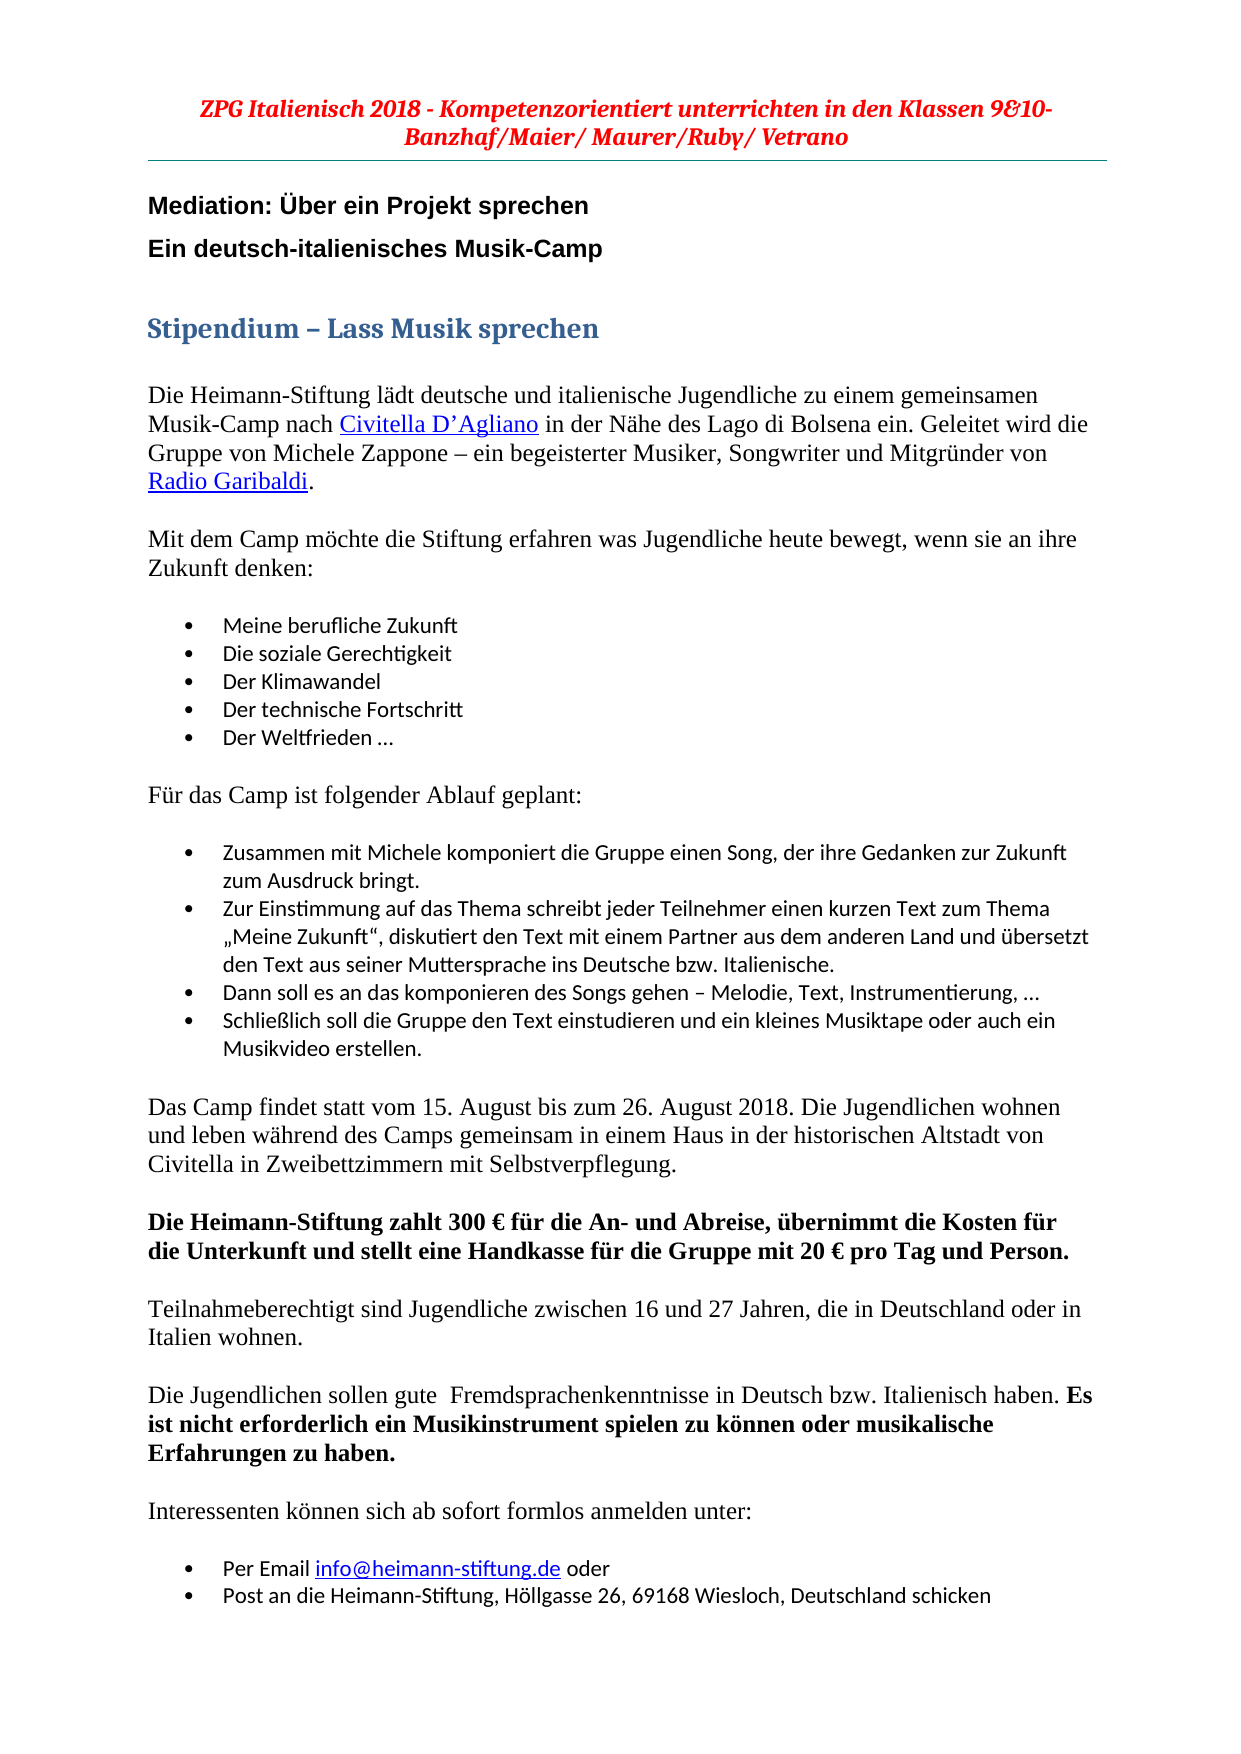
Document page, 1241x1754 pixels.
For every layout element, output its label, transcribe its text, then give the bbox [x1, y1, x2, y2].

text Teilnahmeberechtigt sind Jugendliche zwischen 16 und 27 Jahren, die in Deutschland oder in Italien wohnen. [148, 1294, 1093, 1351]
text Für das Camp ist folgender Ablauf geplant: [148, 780, 1093, 809]
list Post an die Heimann-Stiftung, Höllgasse 26, 69168 Wiesloch, Deutschland schicken [185, 1582, 1093, 1610]
list Der Weltfrieden … [185, 723, 1093, 751]
text Interessenten können sich ab sofort formlos anmelden unter: [148, 1496, 1093, 1524]
list Dann soll es an das komponieren des Songs gehen – Melodie, Text, Instrumentierung, … [185, 978, 1093, 1006]
text Mediation: Über ein Projekt sprechen [148, 191, 1093, 219]
list Meine berufliche Zukunft [185, 611, 1093, 639]
text Das Camp findet statt vom 15. August bis zum 26. August 2018. Die Jugendlichen wohnen und leben während des Camps gemeinsam in einem Haus in der historischen Altstadt von Civitella in Zweibettzimmern mit Selbstverpflegung. [148, 1092, 1093, 1178]
list Per Email info@heimann-stiftung.de oder [185, 1554, 1093, 1582]
subtitle Stipendium – Lass Musik sprechen [148, 312, 1093, 346]
text Ein deutsch-italienisches Musik-Camp [148, 234, 1093, 262]
list Schließlich soll die Gruppe den Text einstudieren und ein kleines Musiktape oder auch ein Musikvideo erstellen. [185, 1006, 1093, 1062]
list Der technische Fortschritt [185, 695, 1093, 723]
list Die soziale Gerechtigkeit [185, 639, 1093, 667]
list Zusammen mit Michele komponiert die Gruppe einen Song, der ihre Gedanken zur Zukunft zum Ausdruck bringt. [185, 838, 1093, 894]
text Die Heimann-Stiftung zahlt 300 € für die An- und Abreise, übernimmt die Kosten für die Unterkunft und stellt eine Handkasse für die Gruppe mit 20 € pro Tag und Person. [148, 1207, 1093, 1264]
text Die Heimann-Stiftung lädt deutsche und italienische Jugendliche zu einem gemeinsamen Musik-Camp nach Civitella D’Agliano in der Nähe des Lago di Bolsena ein. Geleitet wird die Gruppe von Michele Zappone – ein begeisterter Musiker, Songwriter und Mitgründer von Radio Garibaldi. [148, 380, 1093, 495]
list Zur Einstimmung auf das Thema schreibt jeder Teilnehmer einen kurzen Text zum Thema „Meine Zukunft“, diskutiert den Text mit einem Partner aus dem anderen Land und übersetzt den Text aus seiner Muttersprache ins Deutsche bzw. Italienische. [185, 894, 1093, 978]
text Mit dem Camp möchte die Stiftung erfahren was Jugendliche heute bewegt, wenn sie an ihre Zukunft denken: [148, 524, 1093, 582]
list Der Klimawandel [185, 667, 1093, 695]
text Die Jugendlichen sollen gute Fremdsprachenkenntnisse in Deutsch bzw. Italienisch haben. Es ist nicht erforderlich ein Musikinstrument spielen zu können oder musikalische Erfahrungen zu haben. [148, 1380, 1093, 1467]
